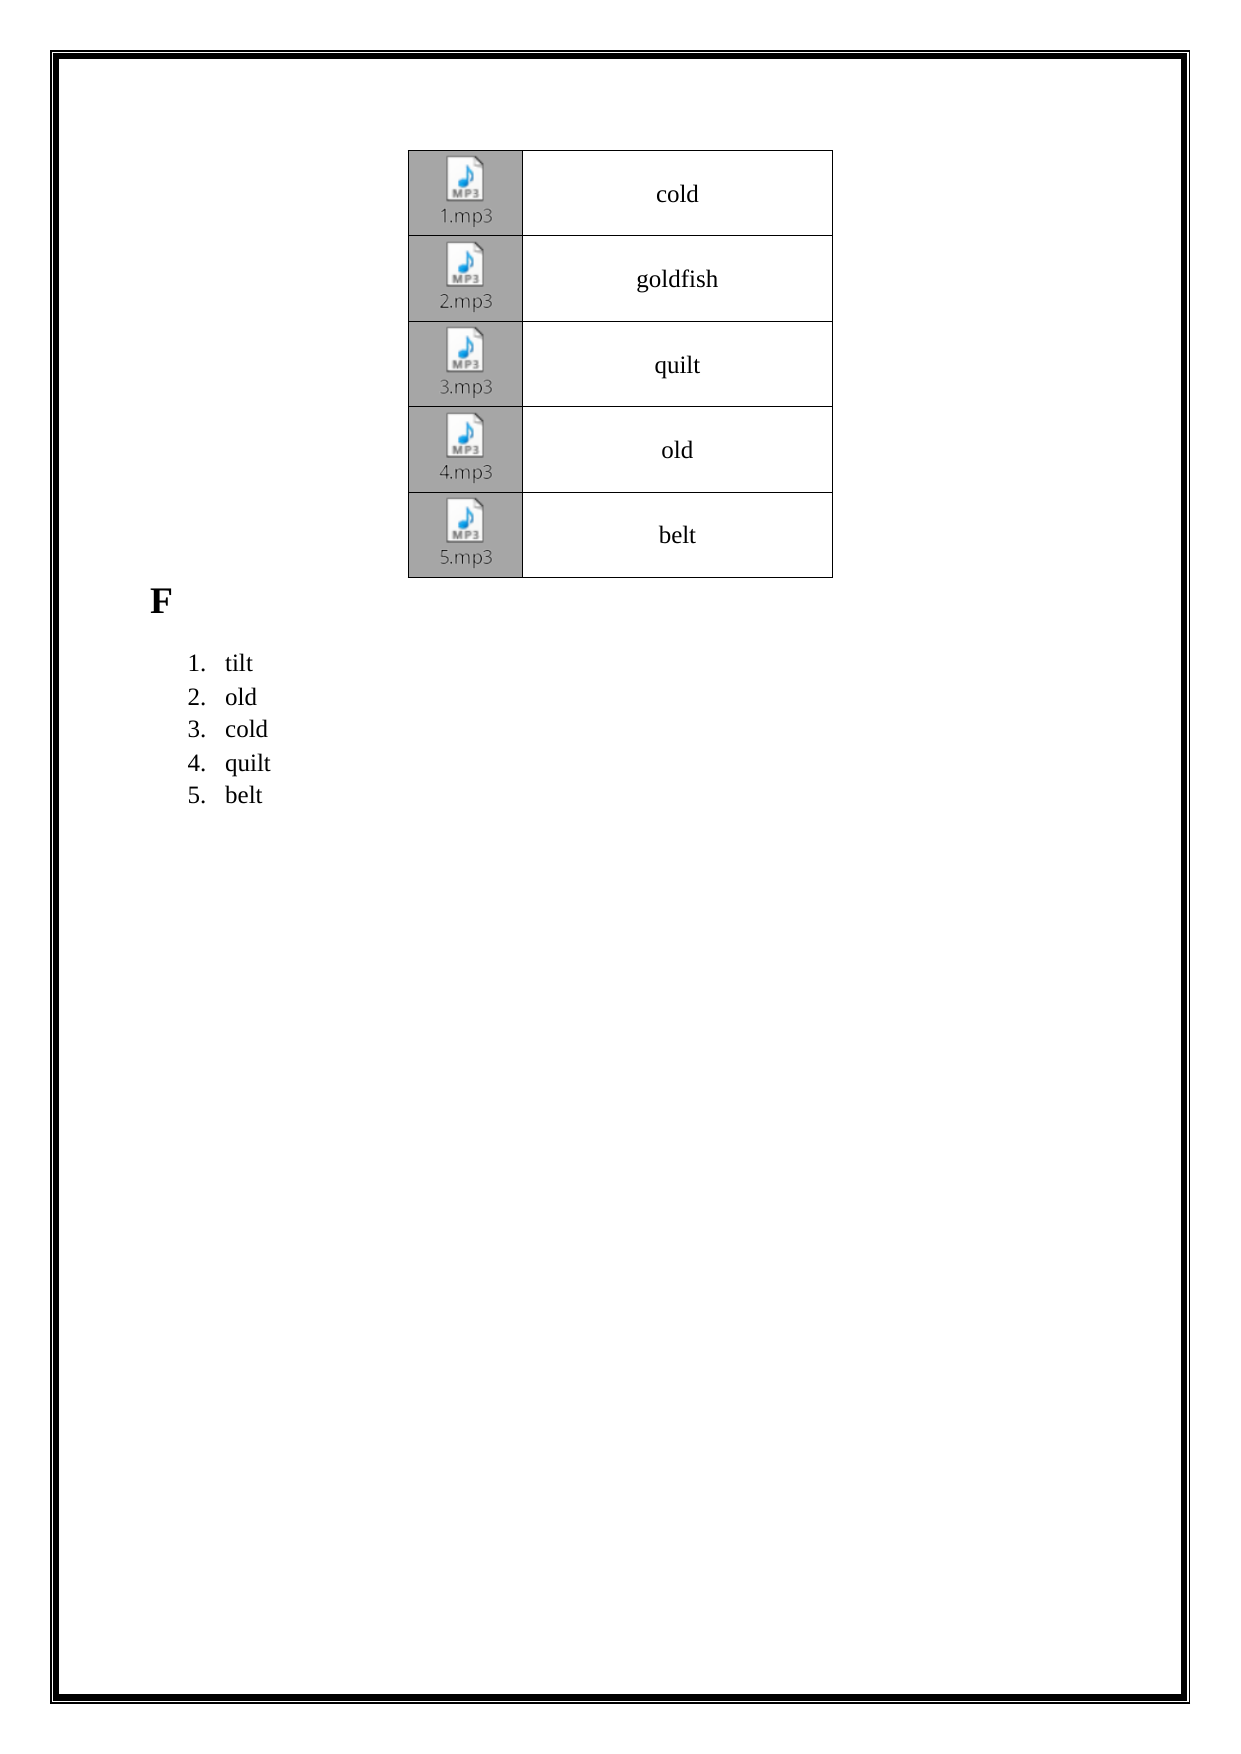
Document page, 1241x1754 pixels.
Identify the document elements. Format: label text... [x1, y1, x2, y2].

table_cell [409, 236, 522, 321]
table_cell goldfish [523, 236, 832, 321]
list cold [187, 714, 1090, 743]
list tilt [187, 648, 1090, 677]
table_cell [409, 407, 522, 492]
table_header [409, 151, 522, 235]
table_cell [409, 322, 522, 406]
table_cell old [523, 407, 832, 492]
table_cell [409, 493, 522, 577]
table_cell belt [523, 493, 832, 577]
text F [150, 578, 1090, 621]
list belt [187, 781, 1090, 809]
list old [187, 682, 1090, 710]
table_header cold [523, 151, 832, 235]
table_cell quilt [523, 322, 832, 406]
list quilt [187, 748, 1090, 776]
